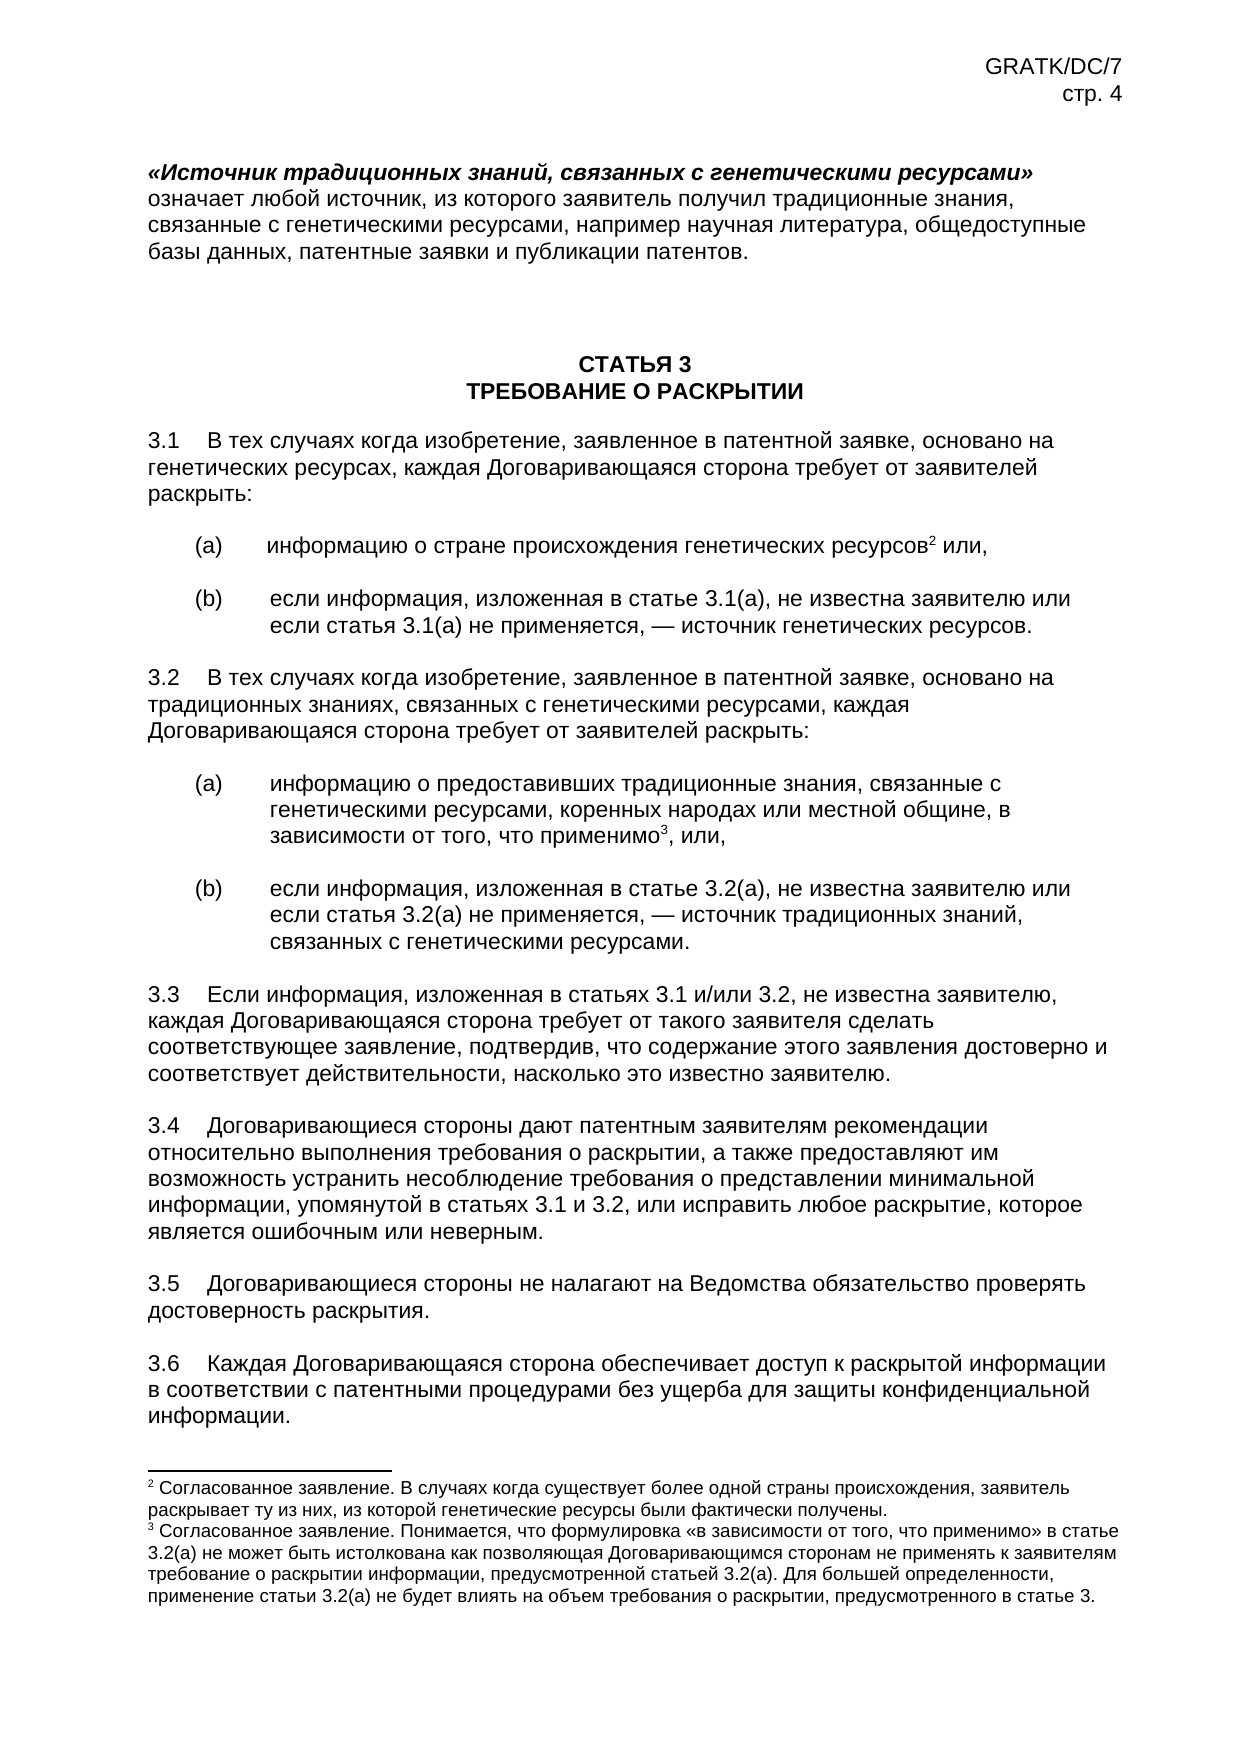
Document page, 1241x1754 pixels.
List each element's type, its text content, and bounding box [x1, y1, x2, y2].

text СТАТЬЯ 3 [148, 351, 1122, 378]
text (b) если информация, изложенная в статье 3.2(a), не известна заявителю или если статья 3.2(a) не применяется, — источник традиционных знаний, связанных с генетическими ресурсами. [194, 875, 1122, 954]
text 3.3 Если информация, изложенная в статьях 3.1 и/или 3.2, не известна заявителю, каждая Договаривающаяся сторона требует от такого заявителя сделать соответствующее заявление, подтвердив, что содержание этого заявления достоверно и соответствует действительности, насколько это известно заявителю. [148, 981, 1122, 1086]
text (b) если информация, изложенная в статье 3.1(a), не известна заявителю или если статья 3.1(a) не применяется, — источник генетических ресурсов. [194, 585, 1122, 638]
text (a) информацию о предоставивших традиционные знания, связанные с генетическими ресурсами, коренных народах или местной общине, в зависимости от того, что применимо, или, [194, 770, 1122, 849]
text 3.6 Каждая Договаривающаяся сторона обеспечивает доступ к раскрытой информации в соответствии с патентными процедурами без ущерба для защиты конфиденциальной информации. [148, 1349, 1122, 1428]
text 3.2 В тех случаях когда изобретение, заявленное в патентной заявке, основано на традиционных знаниях, связанных с генетическими ресурсами, каждая Договаривающаяся сторона требует от заявителей раскрыть: [148, 664, 1122, 743]
text 3.4 Договаривающиеся стороны дают патентным заявителям рекомендации относительно выполнения требования о раскрытии, а также предоставляют им возможность устранить несоблюдение требования о представлении минимальной информации, упомянутой в статьях 3.1 и 3.2, или исправить любое раскрытие, которое является ошибочным или неверным. [148, 1112, 1122, 1244]
text 3.1 В тех случаях когда изобретение, заявленное в патентной заявке, основано на генетических ресурсах, каждая Договаривающаяся сторона требует от заявителей раскрыть: [148, 427, 1122, 506]
text «Источник традиционных знаний, связанных с генетическими ресурсами» означает любой источник, из которого заявитель получил традиционные знания, связанные с генетическими ресурсами, например научная литература, общедоступные базы данных, патентные заявки и публикации патентов. [148, 158, 1122, 264]
list информацию о стране происхождения генетических ресурсов или, [194, 532, 1122, 559]
text 3.5 Договаривающиеся стороны не налагают на Ведомства обязательство проверять достоверность раскрытия. [148, 1270, 1122, 1323]
text ТРЕБОВАНИЕ О РАСКРЫТИИ [148, 378, 1122, 404]
